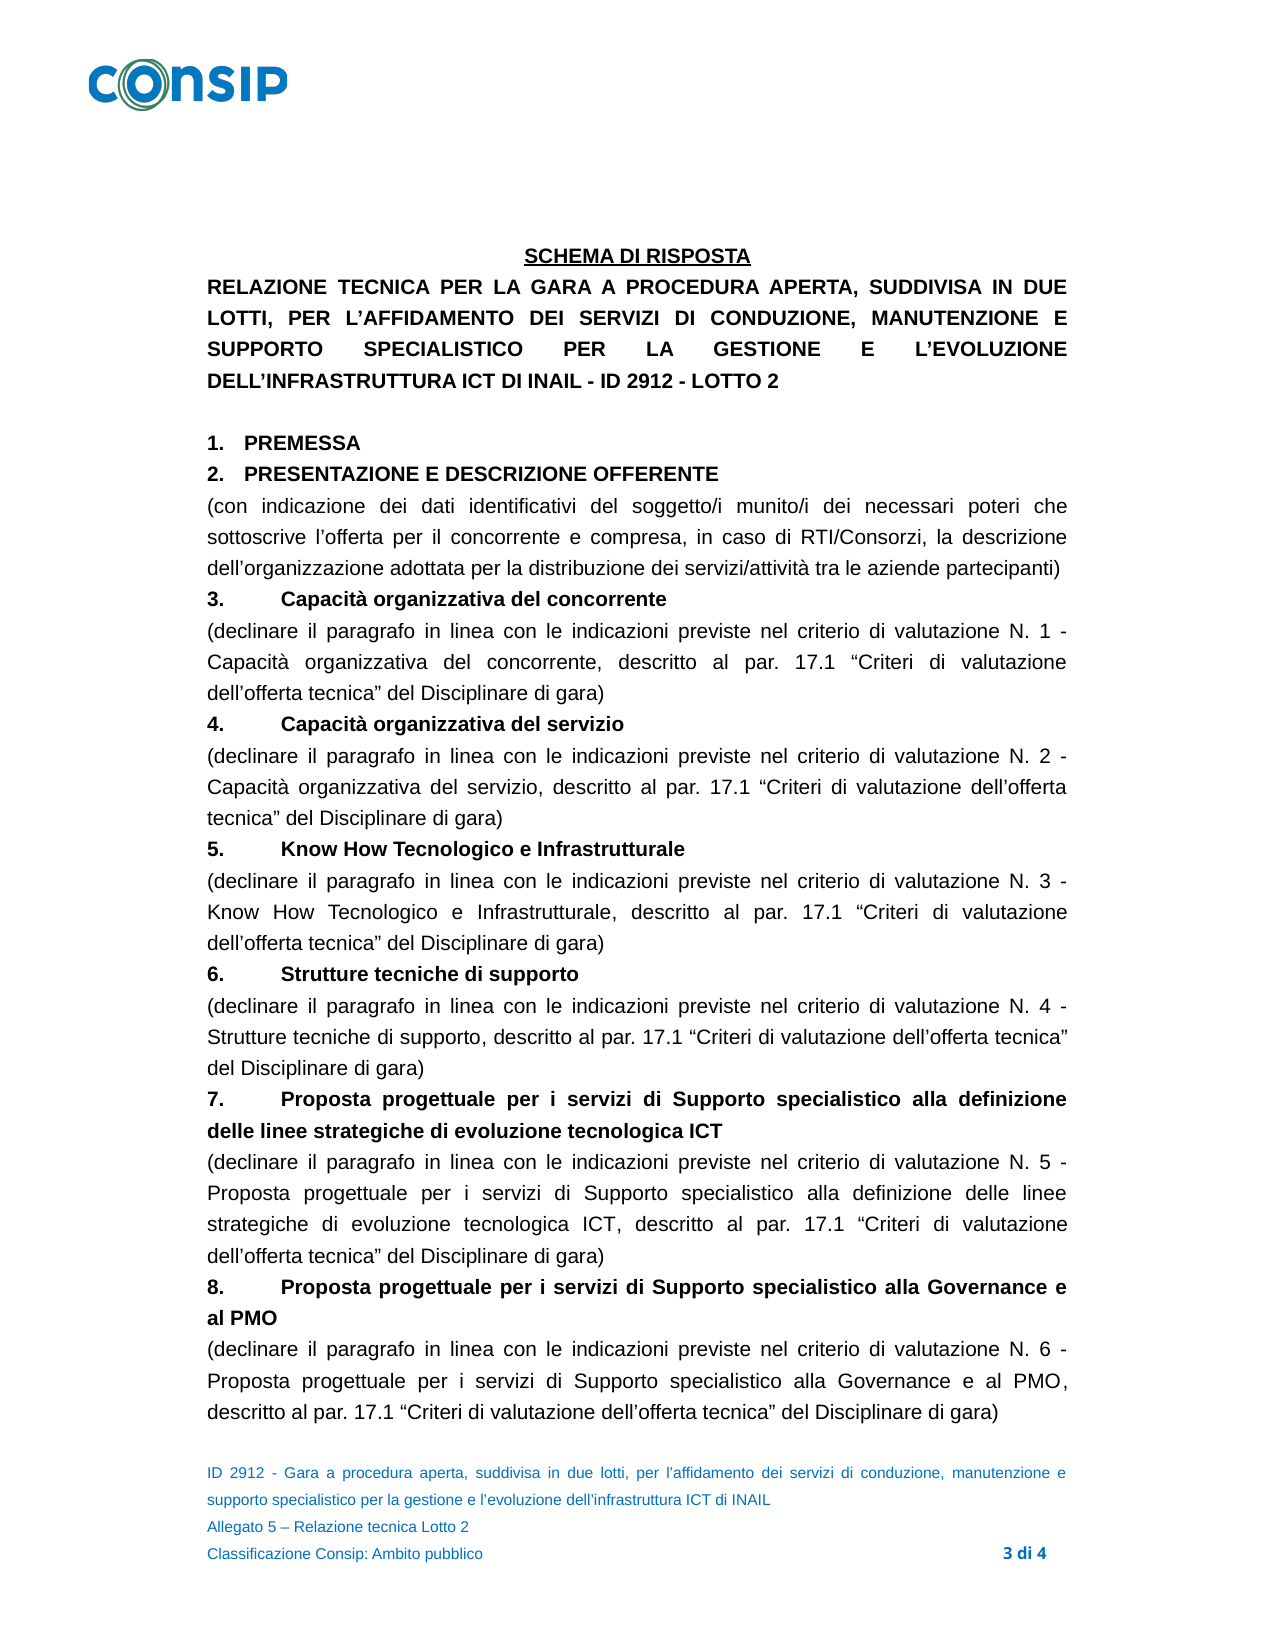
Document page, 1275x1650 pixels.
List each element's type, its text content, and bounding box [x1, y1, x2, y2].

text 3. Capacità organizzativa del concorrente [207, 582, 1068, 613]
text 7. Proposta progettuale per i servizi di Supporto specialistico alla definizione delle linee strategiche di evoluzione tecnologica ICT [207, 1082, 1068, 1144]
text 1. PREMESSA [207, 426, 1068, 457]
text 4. Capacità organizzativa del servizio [207, 707, 1068, 738]
text 6. Strutture tecniche di supporto [207, 957, 1068, 988]
text SCHEMA DI RISPOSTA [207, 238, 1068, 269]
text 8. Proposta progettuale per i servizi di Supporto specialistico alla Governance e al PMO [207, 1269, 1068, 1332]
text RELAZIONE TECNICA per la Gara a procedura aperta, SUDDIVISA IN DUE LOTTI, per l’affidamento dei servizi di conduzione, manutenzione e supporto specialistico per la gestione e l’evoluzione dell’infrastruttura ICT di INAIL - ID 2912 - Lotto 2 [207, 269, 1068, 394]
text (declinare il paragrafo in linea con le indicazioni previste nel criterio di valutazione N. 2 - Capacità organizzativa del servizio, descritto al par. 17.1 “Criteri di valutazione dell’offerta tecnica” del Disciplinare di gara) [207, 738, 1068, 832]
text (declinare il paragrafo in linea con le indicazioni previste nel criterio di valutazione N. 3 - Know How Tecnologico e Infrastrutturale, descritto al par. 17.1 “Criteri di valutazione dell’offerta tecnica” del Disciplinare di gara) [207, 863, 1068, 957]
text (declinare il paragrafo in linea con le indicazioni previste nel criterio di valutazione N. 5 - Proposta progettuale per i servizi di Supporto specialistico alla definizione delle linee strategiche di evoluzione tecnologica ICT, descritto al par. 17.1 “Criteri di valutazione dell’offerta tecnica” del Disciplinare di gara) [207, 1144, 1068, 1269]
picture [88, 59, 288, 111]
text (declinare il paragrafo in linea con le indicazioni previste nel criterio di valutazione N. 6 - Proposta progettuale per i servizi di Supporto specialistico alla Governance e al PMO, descritto al par. 17.1 “Criteri di valutazione dell’offerta tecnica” del Disciplinare di gara) [207, 1332, 1068, 1426]
text 2. PRESENTAZIONE E DESCRIZIONE OFFERENTE [207, 457, 1068, 488]
text (con indicazione dei dati identificativi del soggetto/i munito/i dei necessari poteri che sottoscrive l’offerta per il concorrente e compresa, in caso di RTI/Consorzi, la descrizione dell’organizzazione adottata per la distribuzione dei servizi/attività tra le aziende partecipanti) [207, 488, 1068, 582]
text (declinare il paragrafo in linea con le indicazioni previste nel criterio di valutazione N. 4 - Strutture tecniche di supporto, descritto al par. 17.1 “Criteri di valutazione dell’offerta tecnica” del Disciplinare di gara) [207, 988, 1068, 1082]
text 5. Know How Tecnologico e Infrastrutturale [207, 832, 1068, 863]
text (declinare il paragrafo in linea con le indicazioni previste nel criterio di valutazione N. 1 - Capacità organizzativa del concorrente, descritto al par. 17.1 “Criteri di valutazione dell’offerta tecnica” del Disciplinare di gara) [207, 613, 1068, 707]
